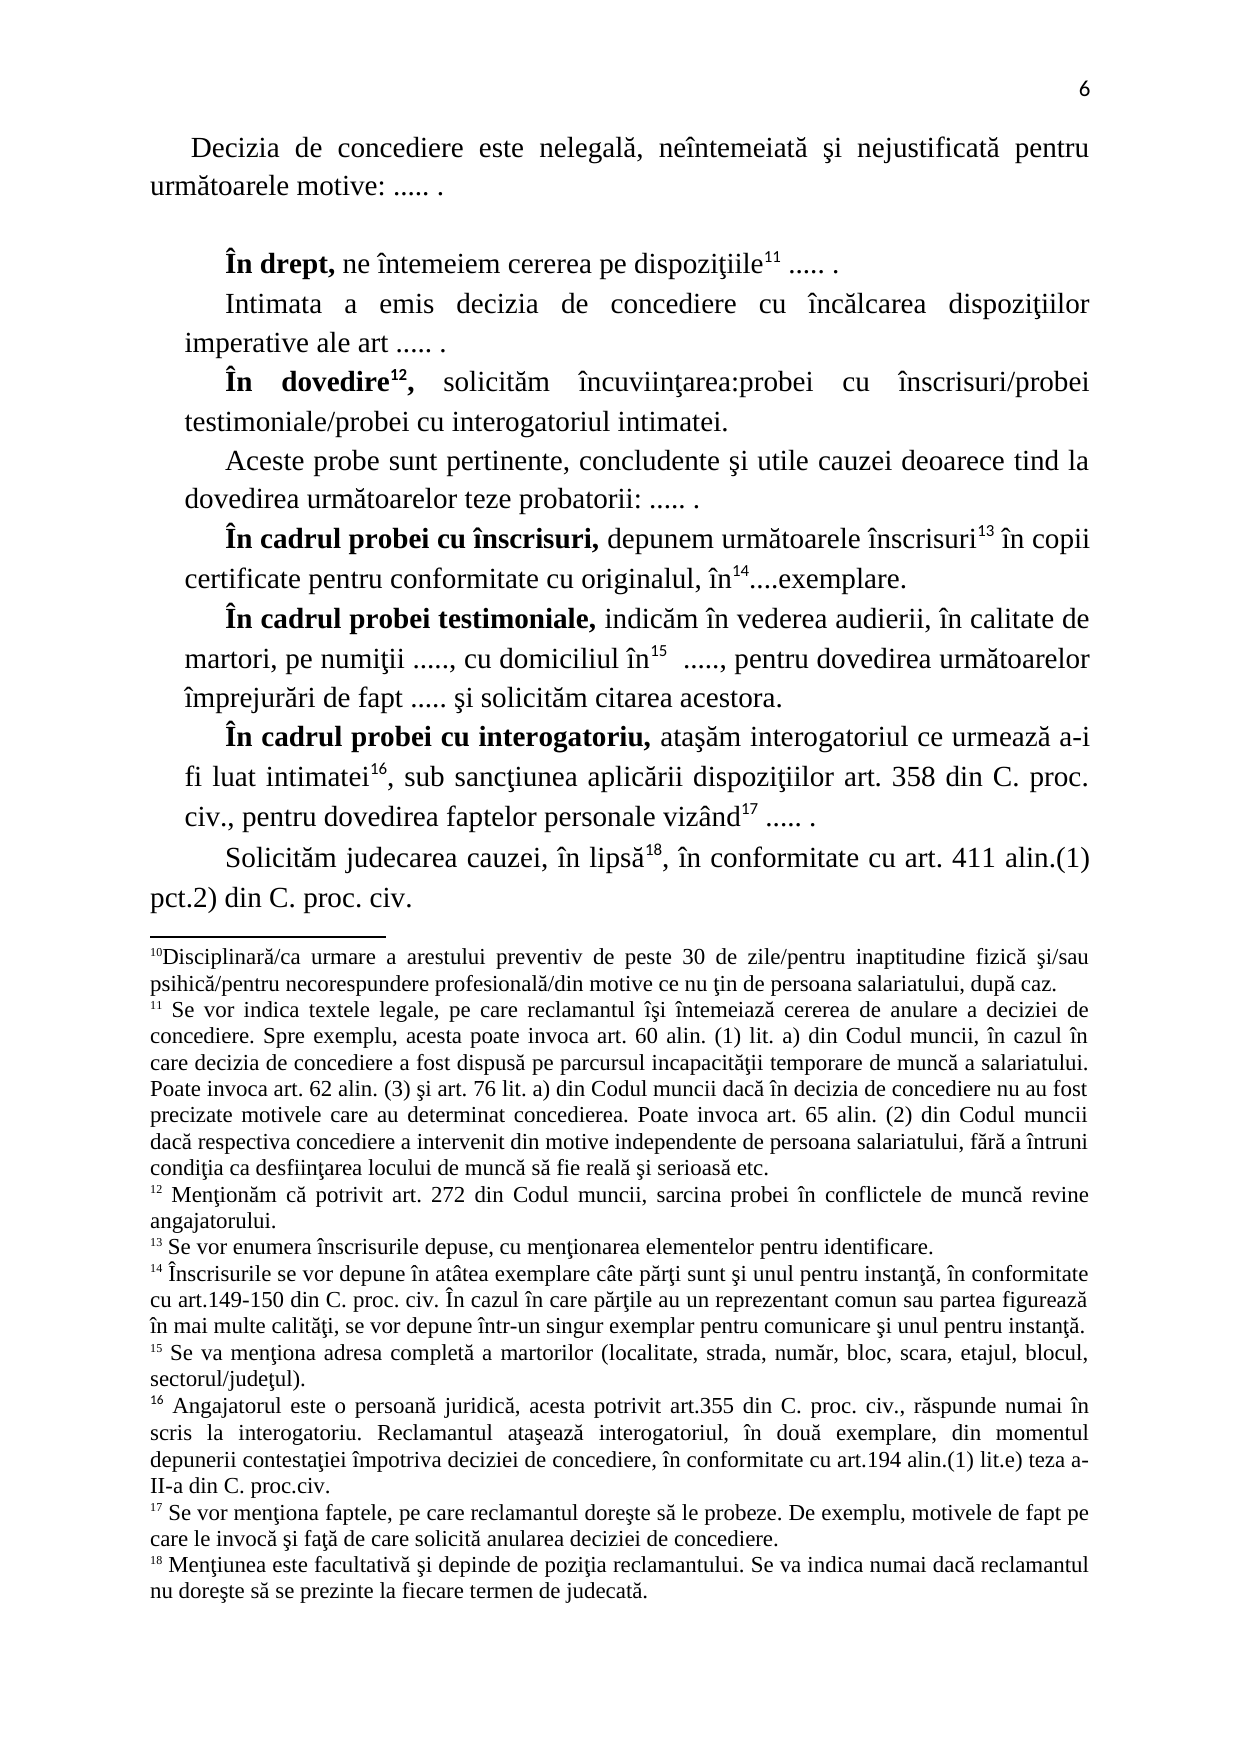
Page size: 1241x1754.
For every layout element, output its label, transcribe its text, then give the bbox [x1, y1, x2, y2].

text În drept, ne întemeiem cererea pe dispoziţiile ..... . [184, 246, 1090, 281]
text În cadrul probei cu interogatoriu, ataşăm interogatoriul ce urmează a-i fi luat intimatei, sub sancţiunea aplicării dispoziţiilor art. 358 din C. proc. civ., pentru dovedirea faptelor personale vizând ..... . [184, 719, 1090, 834]
text În cadrul probei cu înscrisuri, depunem următoarele înscrisuri în copii certificate pentru conformitate cu originalul, în....exemplare. [184, 520, 1090, 596]
text În dovedire, solicităm încuviinţarea:probei cu înscrisuri/probei testimoniale/probei cu interogatoriul intimatei. [184, 363, 1090, 438]
text În cadrul probei testimoniale, indicăm în vederea audierii, în calitate de martori, pe numiţii ....., cu domiciliul în ....., pentru dovedirea următoarelor împrejurări de fapt ..... şi solicităm citarea acestora. [184, 601, 1090, 714]
text Intimata a emis decizia de concediere cu încălcarea dispoziţiilor imperative ale art ..... . [184, 286, 1090, 358]
text Decizia de concediere este nelegală, neîntemeiată şi nejustificată pentru următoarele motive: ..... . [150, 130, 1090, 202]
text Aceste probe sunt pertinente, concludente şi utile cauzei deoarece tind la dovedirea următoarelor teze probatorii: ..... . [184, 443, 1090, 515]
text Solicităm judecarea cauzei, în lipsă, în conformitate cu art. 411 alin.(1) pct.2) din C. proc. civ. [150, 839, 1090, 913]
